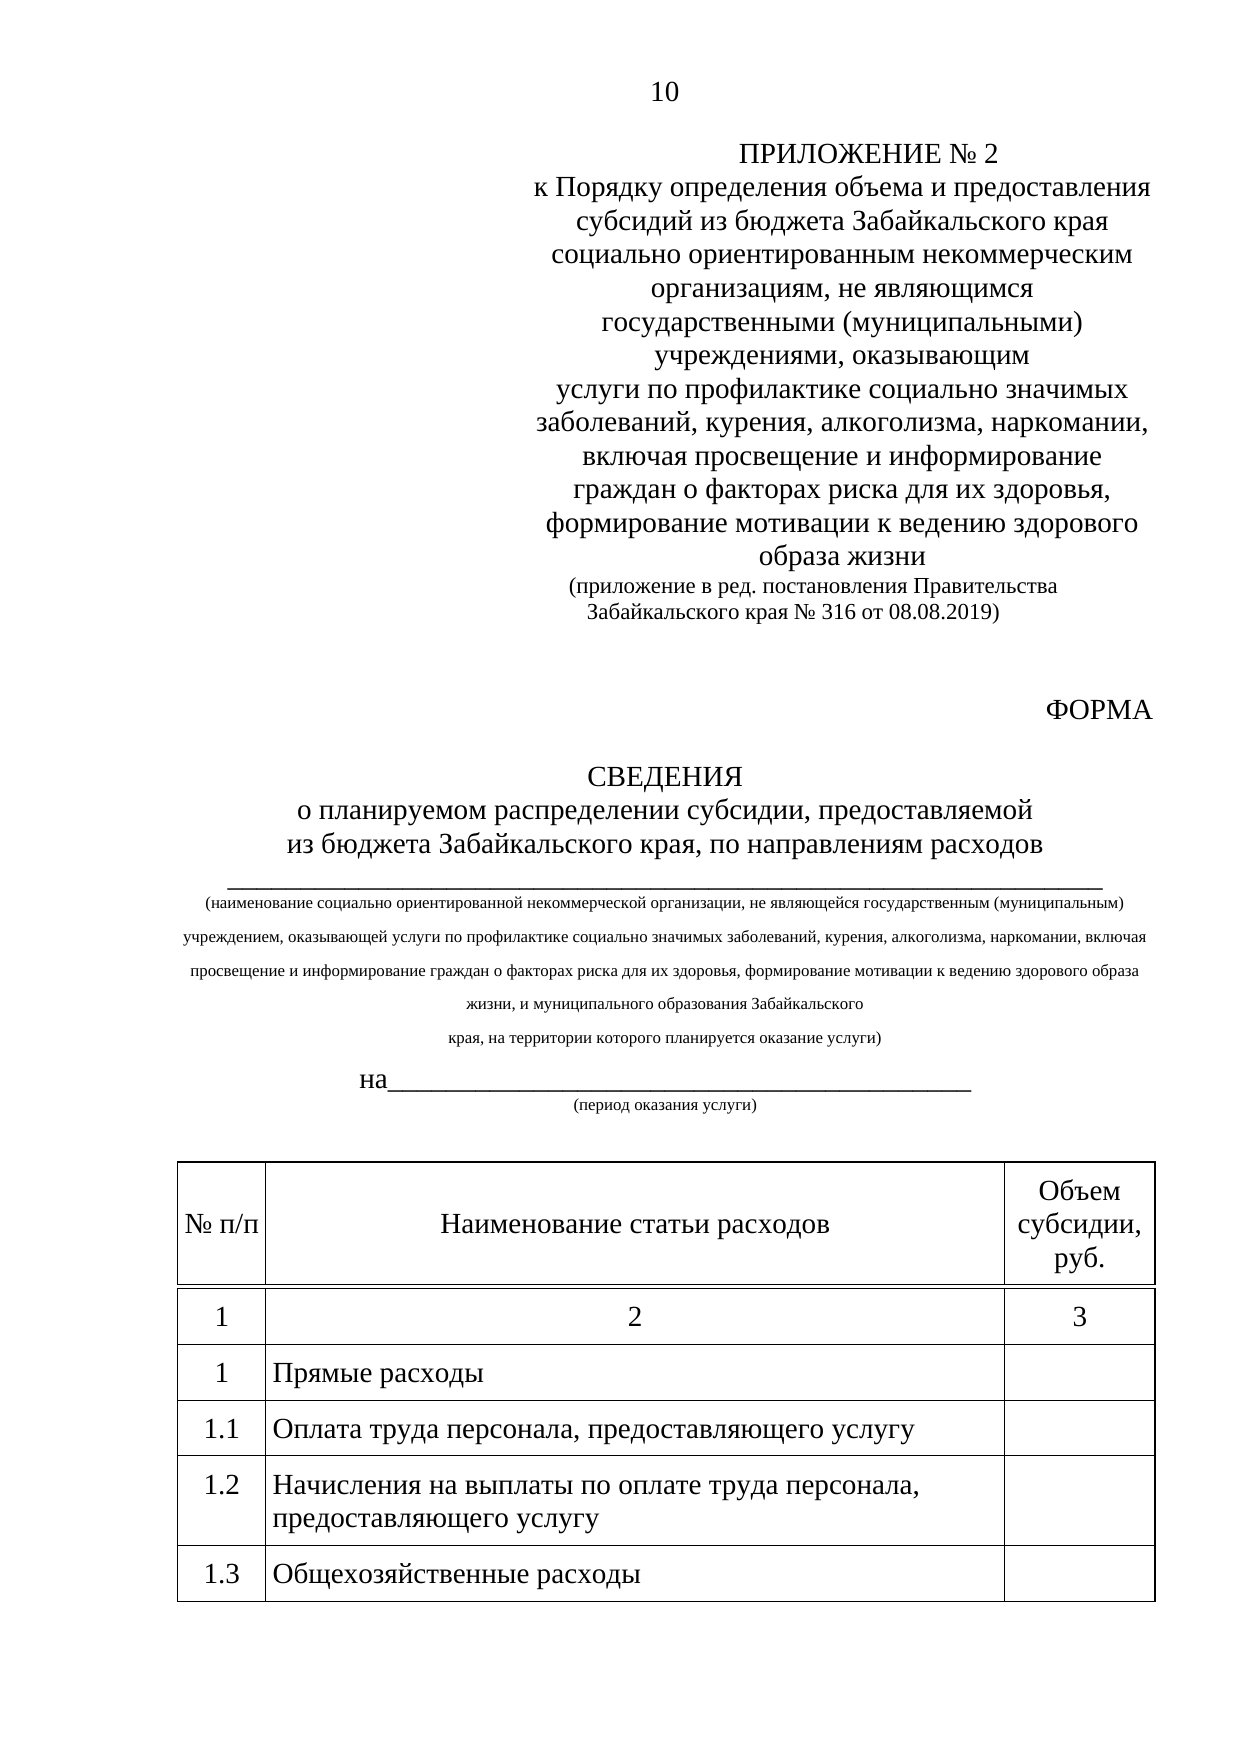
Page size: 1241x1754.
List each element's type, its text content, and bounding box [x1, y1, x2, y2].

text ФОРМА [177, 692, 1153, 725]
table_header 2 [266, 1289, 1004, 1344]
table_header 3 [1005, 1289, 1154, 1344]
text на________________________________________ [177, 1061, 1153, 1094]
table_cell Начисления на выплаты по оплате труда персонала, предоставляющего услугу [266, 1456, 1004, 1545]
table_cell Общехозяйственные расходы [266, 1546, 1004, 1601]
text субсидий из бюджета Забайкальского края [532, 203, 1153, 237]
text услуги по профилактике социально значимых [532, 371, 1153, 404]
text включая просвещение и информирование граждан о факторах риска для их здоровья, формирование мотивации к ведению здорового образа жизни [532, 438, 1153, 572]
table_cell [1005, 1401, 1154, 1455]
text СВЕДЕНИЯ [177, 759, 1153, 792]
text из бюджета Забайкальского края, по направлениям расходов [177, 826, 1153, 859]
table_cell [1005, 1345, 1154, 1399]
table_header 1 [178, 1289, 265, 1344]
text (приложение в ред. постановления Правительства [177, 572, 1153, 598]
table_header Наименование статьи расходов [266, 1163, 1004, 1284]
text к Порядку определения объема и предоставления [532, 169, 1153, 203]
table_cell Прямые расходы [266, 1345, 1004, 1399]
text края, на территории которого планируется оказание услуги) [177, 1027, 1153, 1061]
table_header № п/п [178, 1163, 265, 1284]
text заболеваний, курения, алкоголизма, наркомании, [532, 404, 1153, 438]
table_header Объем субсидии, руб. [1005, 1163, 1154, 1284]
table_cell [1005, 1456, 1154, 1545]
table_cell 1.2 [178, 1456, 265, 1545]
text организациям, не являющимся государственными (муниципальными) учреждениями, оказывающим [532, 270, 1153, 371]
text Забайкальского края № 316 от 08.08.2019) [177, 598, 1153, 625]
text социально ориентированным некоммерческим [532, 237, 1153, 270]
table_cell Оплата труда персонала, предоставляющего услугу [266, 1401, 1004, 1455]
text (наименование социально ориентированной некоммерческой организации, не являющейся государственным (муниципальным) учреждением, оказывающей услуги по профилактике социально значимых заболеваний, курения, алкоголизма, наркомании, включая просвещение и информирование граждан о факторах риска для их здоровья, формирование мотивации к ведению здорового образа жизни, и муниципального образования Забайкальского [177, 893, 1153, 1027]
table_cell 1 [178, 1345, 265, 1399]
table_cell 1.3 [178, 1546, 265, 1601]
table_cell [1005, 1546, 1154, 1601]
text ____________________________________________________________ [177, 859, 1153, 893]
table_cell 1.1 [178, 1401, 265, 1455]
text (период оказания услуги) [177, 1094, 1153, 1128]
text о планируемом распределении субсидии, предоставляемой [177, 792, 1153, 826]
text ПРИЛОЖЕНИЕ № 2 [177, 136, 1153, 169]
